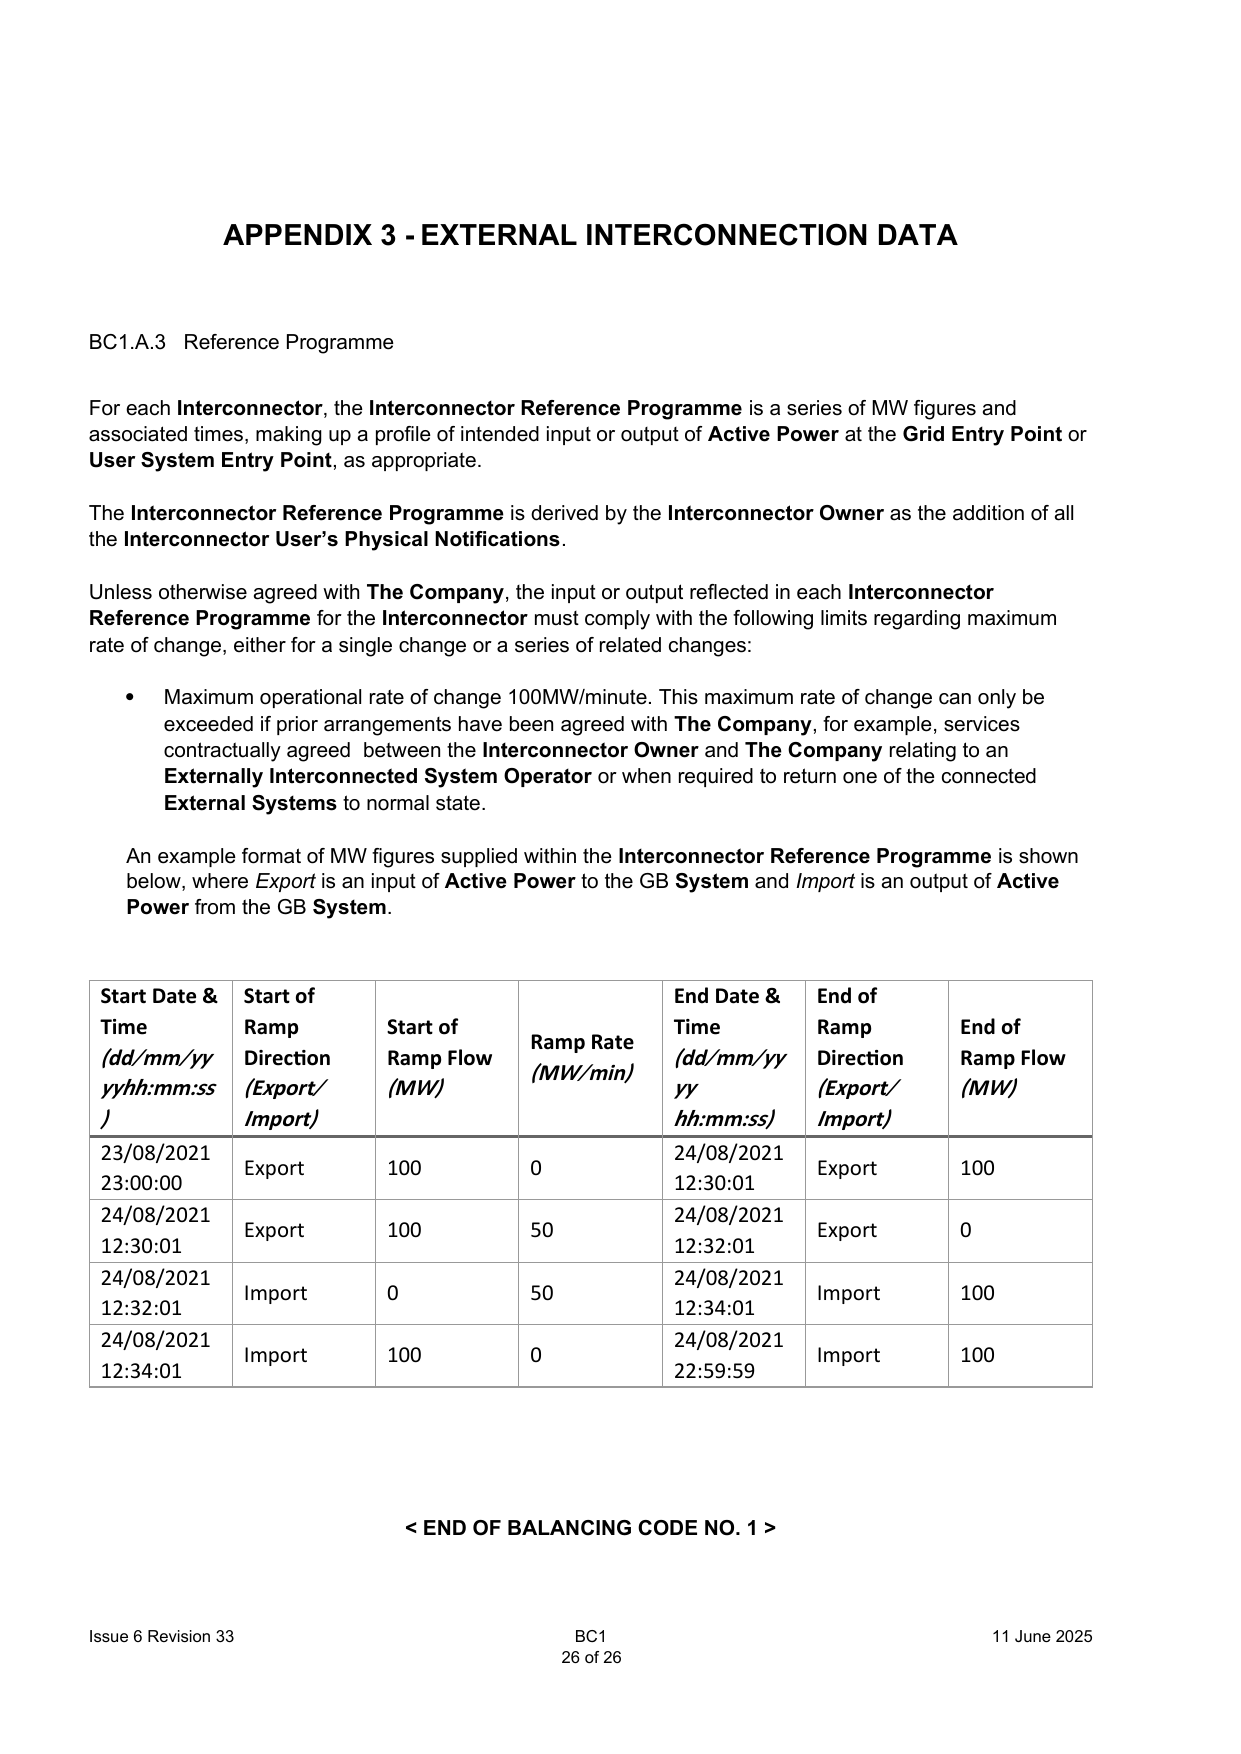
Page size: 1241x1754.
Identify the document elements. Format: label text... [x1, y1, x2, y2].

table_cell Import [806, 1325, 948, 1386]
table_cell 24/08/2021 12:32:01 [90, 1263, 232, 1324]
text APPENDIX 3 - EXTERNAL INTERCONNECTION DATA [89, 217, 1092, 251]
table_cell 24/08/2021 12:34:01 [663, 1263, 805, 1324]
text For each Interconnector, the Interconnector Reference Programme is a series of MW figures and associated times, making up a profile of intended input or output of Active Power at the Grid Entry Point or User System Entry Point, as appropriate. [89, 395, 1092, 472]
table_cell 50 [519, 1263, 662, 1324]
table_cell Export [233, 1200, 375, 1262]
list Maximum operational rate of change 100MW/minute. This maximum rate of change can only be exceeded if prior arrangements have been agreed with The Company, for example, services contractually agreed between the Interconnector Owner and The Company relating to an Externally Interconnected System Operator or when required to return one of the connected External Systems to normal state. [126, 685, 1092, 815]
table_cell 0 [949, 1200, 1092, 1262]
table_header End of Ramp Direction (Export/ Import) [806, 981, 948, 1135]
table_header End Date & Time (dd/mm/yyyy hh:mm:ss) [663, 981, 805, 1135]
table_header End of Ramp Flow (MW) [949, 981, 1092, 1135]
table_cell Import [806, 1263, 948, 1324]
table_header Ramp Rate (MW/min) [519, 981, 662, 1135]
table_cell 100 [376, 1200, 518, 1262]
table_header Start Date & Time (dd/mm/yyyyhh:mm:ss) [90, 981, 232, 1135]
table_cell 24/08/2021 12:34:01 [90, 1325, 232, 1386]
table_cell Import [233, 1325, 375, 1386]
table_cell 24/08/2021 12:30:01 [663, 1138, 805, 1199]
table_cell 100 [949, 1138, 1092, 1199]
table_cell 100 [376, 1138, 518, 1199]
table_cell 24/08/2021 22:59:59 [663, 1325, 805, 1386]
text The Interconnector Reference Programme is derived by the Interconnector Owner as the addition of all the Interconnector User’s Physical Notifications. [89, 501, 1092, 551]
table_cell 0 [519, 1138, 662, 1199]
text Unless otherwise agreed with The Company, the input or output reflected in each Interconnector Reference Programme for the Interconnector must comply with the following limits regarding maximum rate of change, either for a single change or a series of related changes: [89, 580, 1092, 656]
table_cell 24/08/2021 12:32:01 [663, 1200, 805, 1262]
table_cell Export [233, 1138, 375, 1199]
table_cell 50 [519, 1200, 662, 1262]
table_cell 100 [376, 1325, 518, 1386]
table_cell 100 [949, 1263, 1092, 1324]
table_cell Import [233, 1263, 375, 1324]
table_cell 23/08/2021 23:00:00 [90, 1138, 232, 1199]
table_cell 24/08/2021 12:30:01 [90, 1200, 232, 1262]
table_header Start of Ramp Direction (Export/ Import) [233, 981, 375, 1135]
table_cell Export [806, 1138, 948, 1199]
table_cell 0 [376, 1263, 518, 1324]
table_cell 0 [519, 1325, 662, 1386]
table_cell 100 [949, 1325, 1092, 1386]
text < END OF BALANCING CODE NO. 1 > [89, 1516, 1092, 1540]
table_cell Export [806, 1200, 948, 1262]
table_header Start of Ramp Flow (MW) [376, 981, 518, 1135]
text BC1.A.3 Reference Programme [89, 330, 1092, 354]
text An example format of MW figures supplied within the Interconnector Reference Programme is shown below, where Export is an input of Active Power to the GB System and Import is an output of Active Power from the GB System. [126, 843, 1092, 919]
